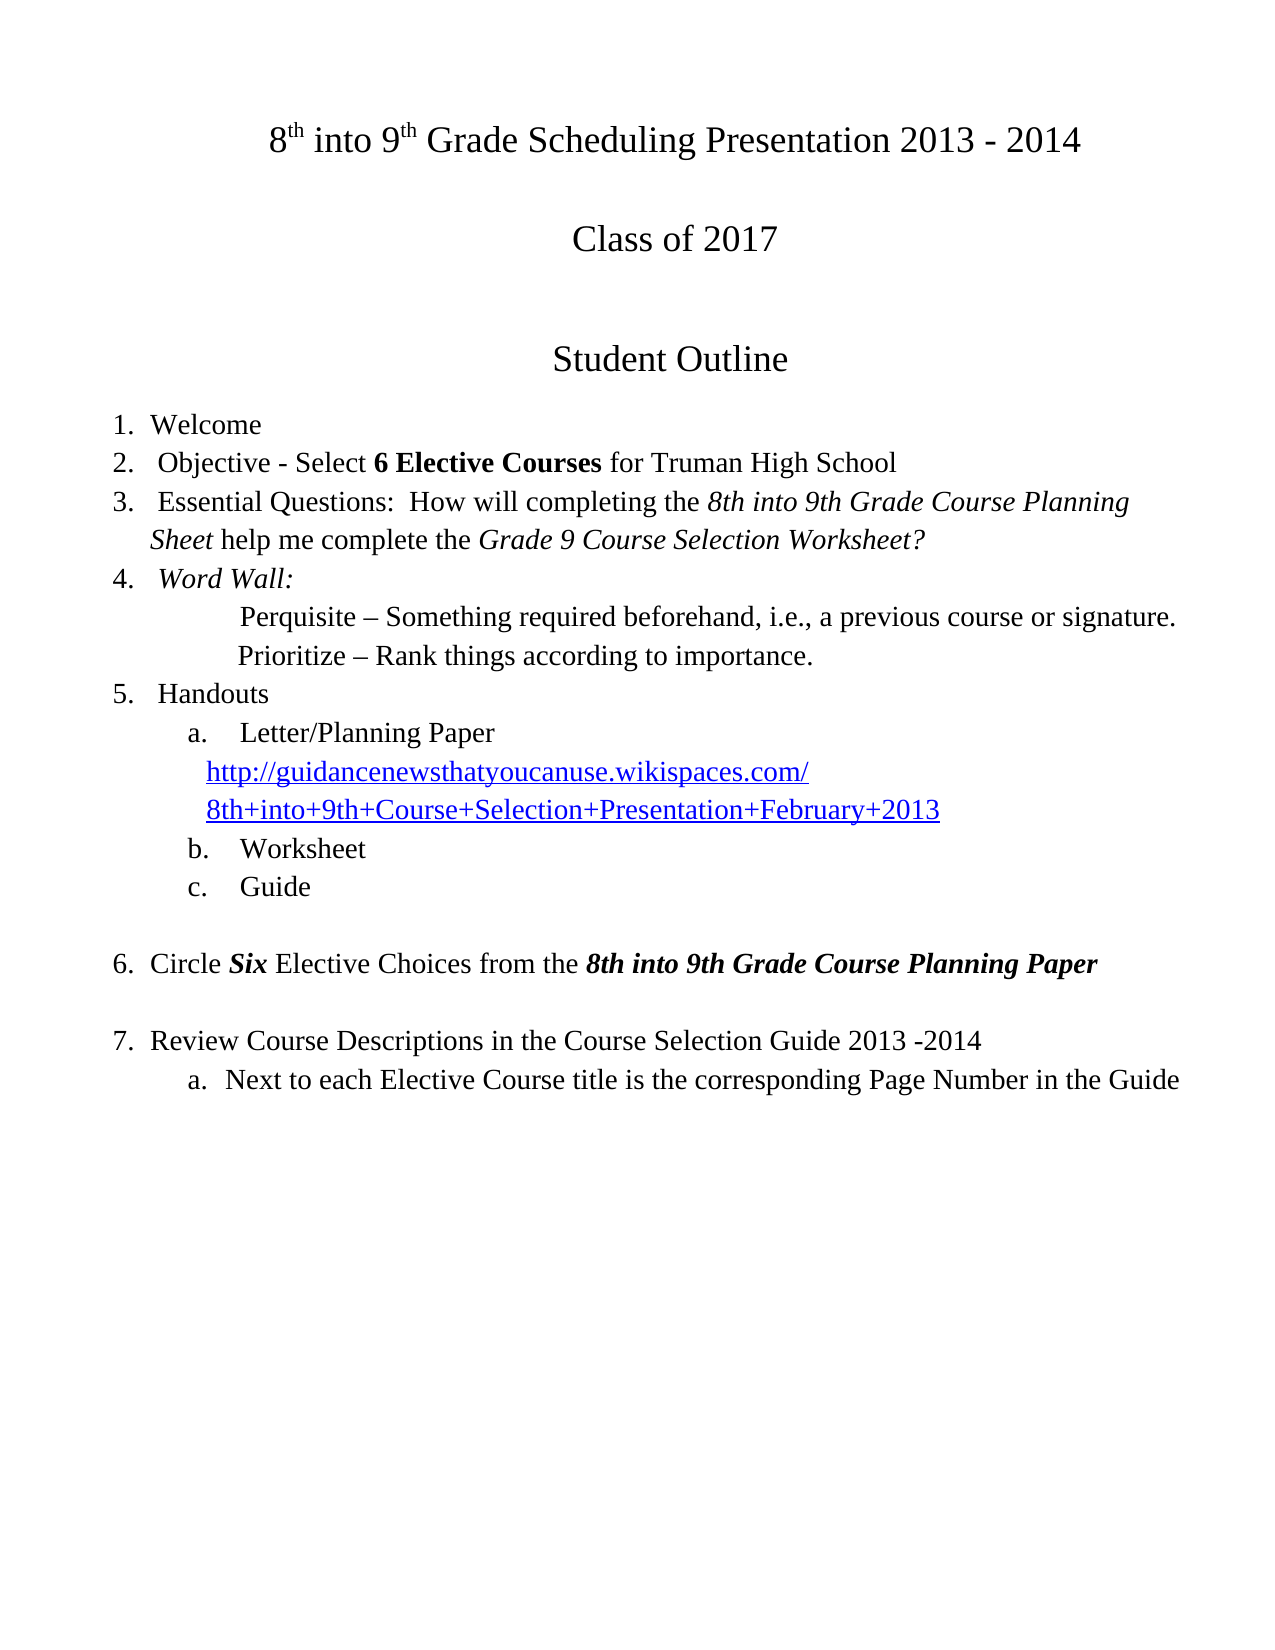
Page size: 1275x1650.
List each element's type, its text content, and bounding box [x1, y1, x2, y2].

list Welcome [112, 407, 1200, 440]
text Student Outline [75, 336, 1200, 379]
list Prioritize – Rank things according to importance. [150, 638, 1200, 672]
list Review Course Descriptions in the Course Selection Guide 2013 -2014 [112, 1023, 1200, 1057]
list Objective - Select 6 Elective Courses for [112, 445, 1200, 479]
list 8th into 9th Grade Scheduling Presentation 2013 - 2014 [150, 117, 1200, 160]
list Essential Questions: How will completing the 8th into 9th Grade Course Planning Sheet help me complete the Grade 9 Course Selection Worksheet? [112, 484, 1200, 556]
list Guide [187, 869, 1200, 903]
list Worksheet [187, 831, 1200, 864]
list Next to each Elective Course title is the corresponding Page Number in the Guide [187, 1062, 1200, 1096]
list Circle Six Elective Choices from the 8th into 9th Grade Course Planning Paper [112, 946, 1200, 980]
list Class of 2017 [150, 216, 1200, 259]
list Word Wall: [112, 561, 1200, 594]
list Perquisite – Something required beforehand, i.e., a previous course or signature. [150, 599, 1200, 633]
list Letter/Planning Paper [187, 715, 1200, 749]
list http://guidancenewsthatyoucanuse.wikispaces.com/8th+into+9th+Course+Selection+Presentation+February+2013 [206, 754, 1200, 826]
list Handouts [112, 677, 1200, 710]
